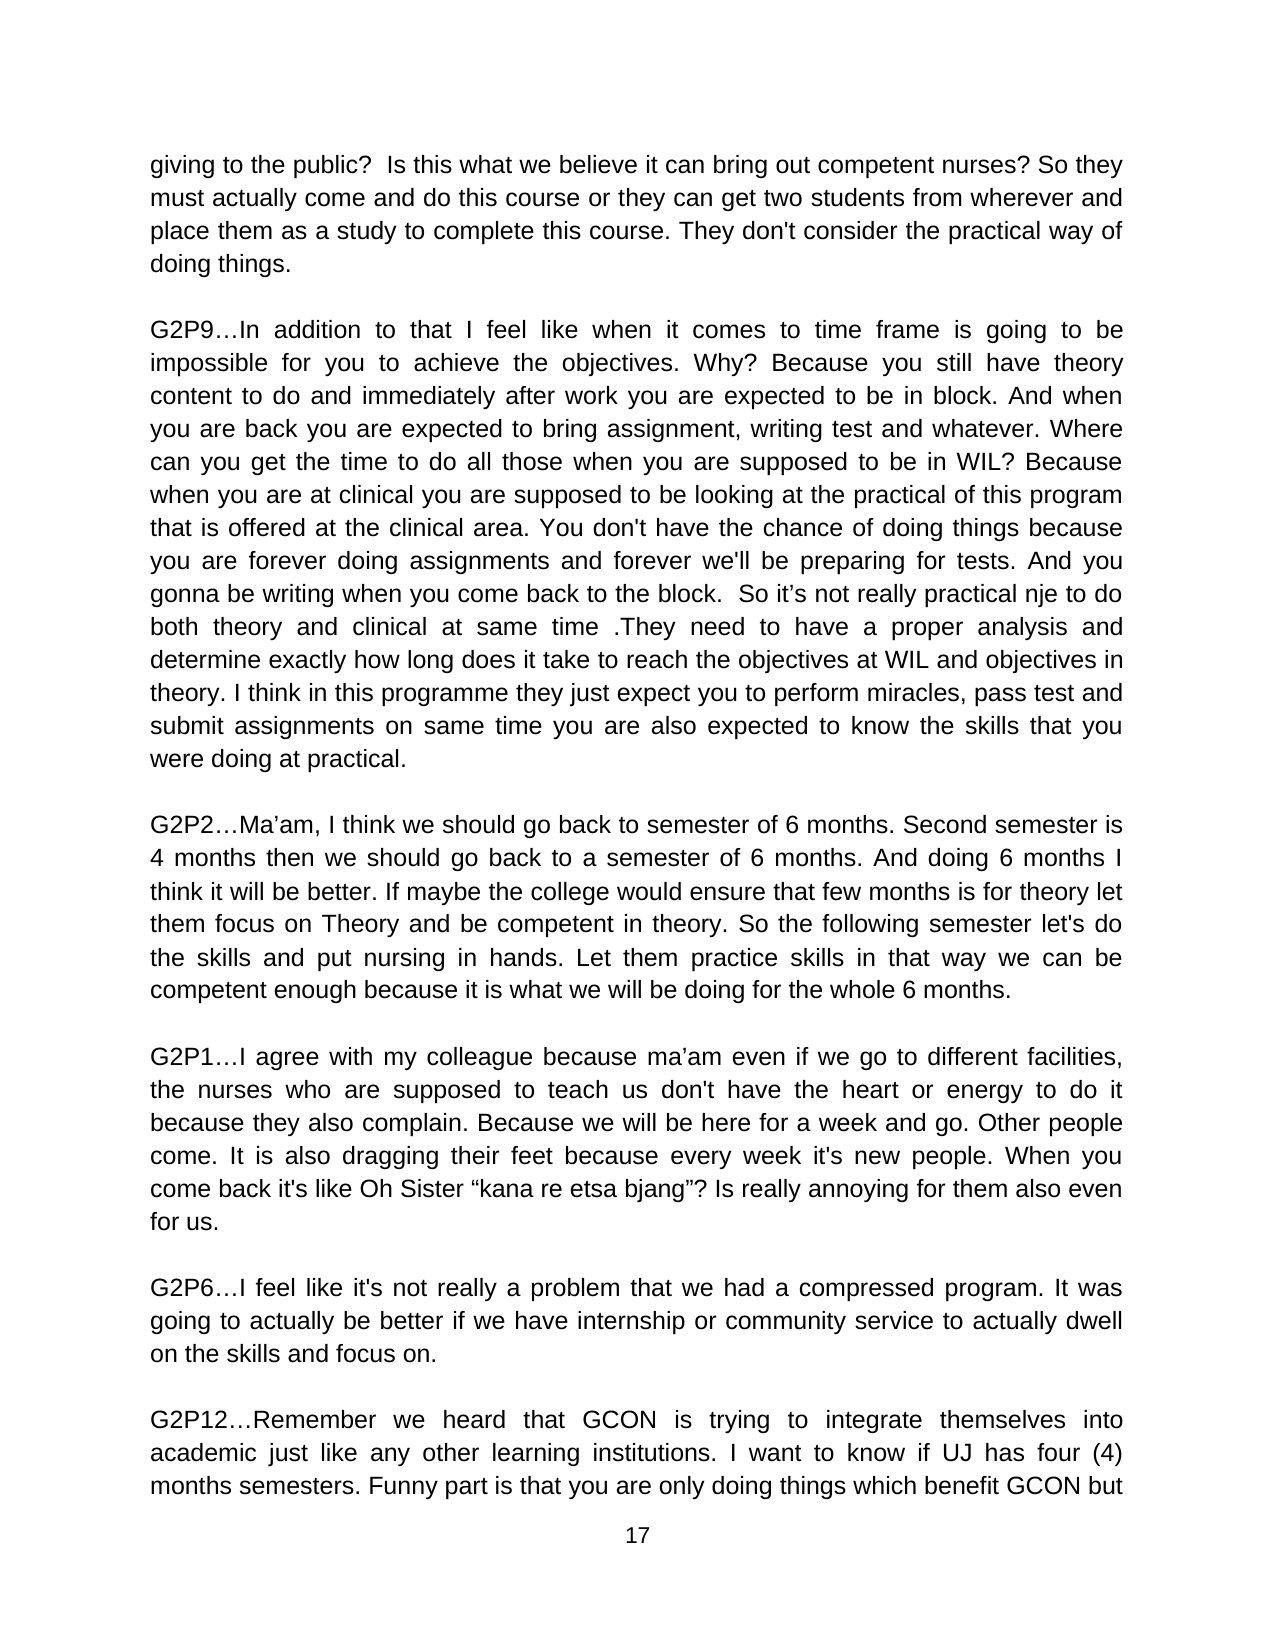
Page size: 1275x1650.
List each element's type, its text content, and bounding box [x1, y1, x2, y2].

text G2P9…In addition to that I feel like when it comes to time frame is going to be impossible for you to achieve the objectives. Why? Because you still have theory content to do and immediately after work you are expected to be in block. And when you are back you are expected to bring assignment, writing test and whatever. Where can you get the time to do all those when you are supposed to be in WIL? Because when you are at clinical you are supposed to be looking at the practical of this program that is offered at the clinical area. You don't have the chance of doing things because you are forever doing assignments and forever we'll be preparing for tests. And you gonna be writing when you come back to the block. So it’s not really practical nje to do both theory and clinical at same time .They need to have a proper analysis and determine exactly how long does it take to reach the objectives at WIL and objectives in theory. I think in this programme they just expect you to perform miracles, pass test and submit assignments on same time you are also expected to know the skills that you were doing at practical. [150, 315, 1125, 773]
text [150, 150, 1125, 278]
text G2P2…Ma’am, I think we should go back to semester of 6 months. Second semester is 4 months then we should go back to a semester of 6 months. And doing 6 months I think it will be better. If maybe the college would ensure that few months is for theory let them focus on Theory and be competent in theory. So the following semester let's do the skills and put nursing in hands. Let them practice skills in that way we can be competent enough because it is what we will be doing for the whole 6 months. [150, 810, 1125, 1004]
text G2P6…I feel like it's not really a problem that we had a compressed program. It was going to actually be better if we have internship or community service to actually dwell on the skills and focus on. [150, 1273, 1125, 1367]
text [150, 1405, 1125, 1499]
text G2P1…I agree with my colleague because ma’am even if we go to different facilities, the nurses who are supposed to teach us don't have the heart or energy to do it because they also complain. Because we will be here for a week and go. Other people come. It is also dragging their feet because every week it's new people. When you come back it's like Oh Sister “kana re etsa bjang”? Is really annoying for them also even for us. [150, 1042, 1125, 1235]
